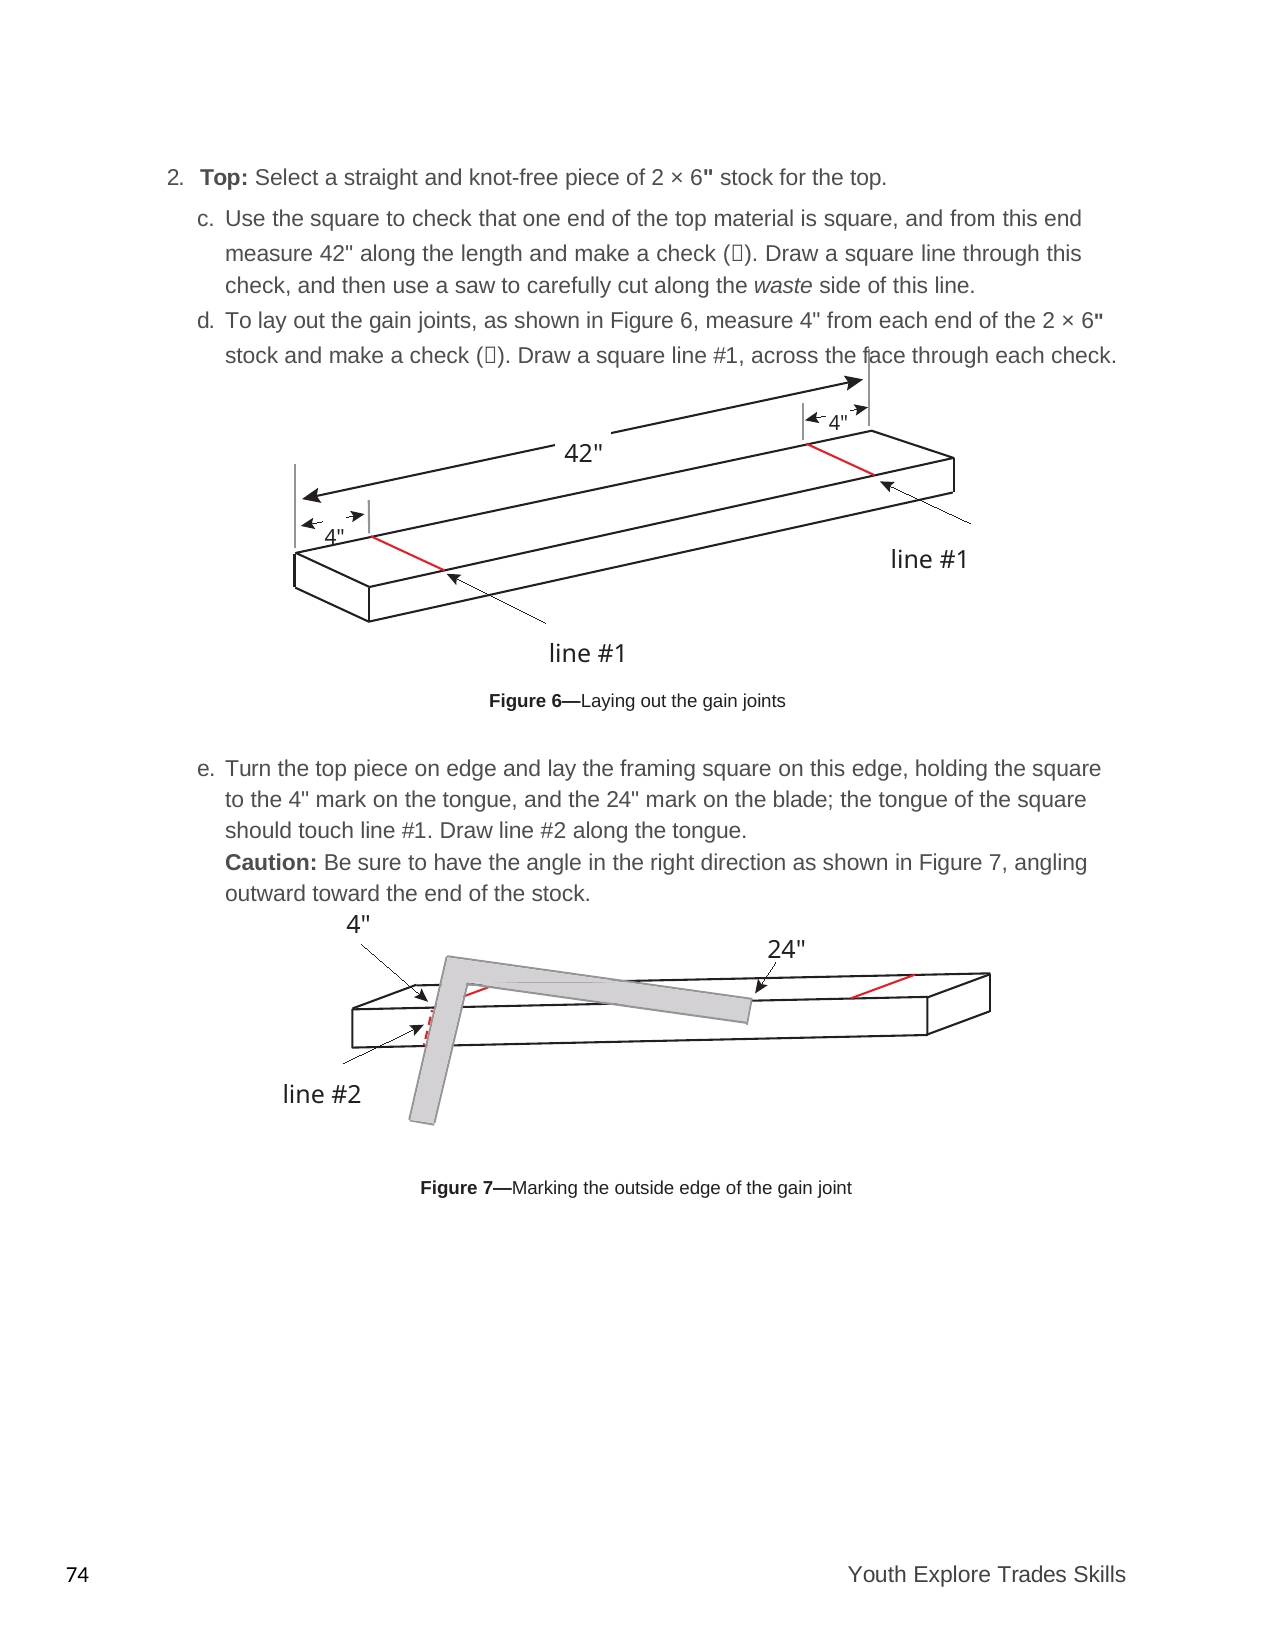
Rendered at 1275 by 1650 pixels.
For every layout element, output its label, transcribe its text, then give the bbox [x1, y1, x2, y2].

text Figure 6—Laying out the gain joints [92, 690, 1183, 712]
subtitle 4" [346, 916, 1183, 938]
text 4" [35, 408, 848, 436]
list To lay out the gain joints, as shown in Figure 6, measure 4" from each end of the 2 × 6" stock and make a check (). Draw a square line #1, across the face through each check. [197, 307, 1122, 371]
text 24" [767, 938, 1183, 964]
subtitle 42" [189, 436, 978, 470]
text 4" [324, 528, 1183, 548]
list Use the square to check that one end of the top material is square, and from this end measure 42" along the length and make a check (). Draw a square line through this check, and then use a saw to carefully cut along the waste side of this line. [197, 204, 1083, 299]
text Caution: Be sure to have the angle in the right direction as shown in Figure 7, angling outward toward the end of the stock. [225, 848, 1122, 906]
list Turn the top piece on edge and lay the framing square on this edge, holding the square to the 4" mark on the tongue, and the 24" mark on the blade; the tongue of the square should touch line #1. Draw line #2 along the tongue. [197, 755, 1103, 844]
text line #1 [198, 636, 978, 670]
list Top: Select a straight and knot-free piece of 2 × 6" stock for the top. [167, 164, 1183, 190]
text line #2 [282, 1077, 1183, 1111]
text Figure 7—Marking the outside edge of the gain joint [420, 1177, 1183, 1199]
subtitle line #1 [35, 548, 970, 573]
